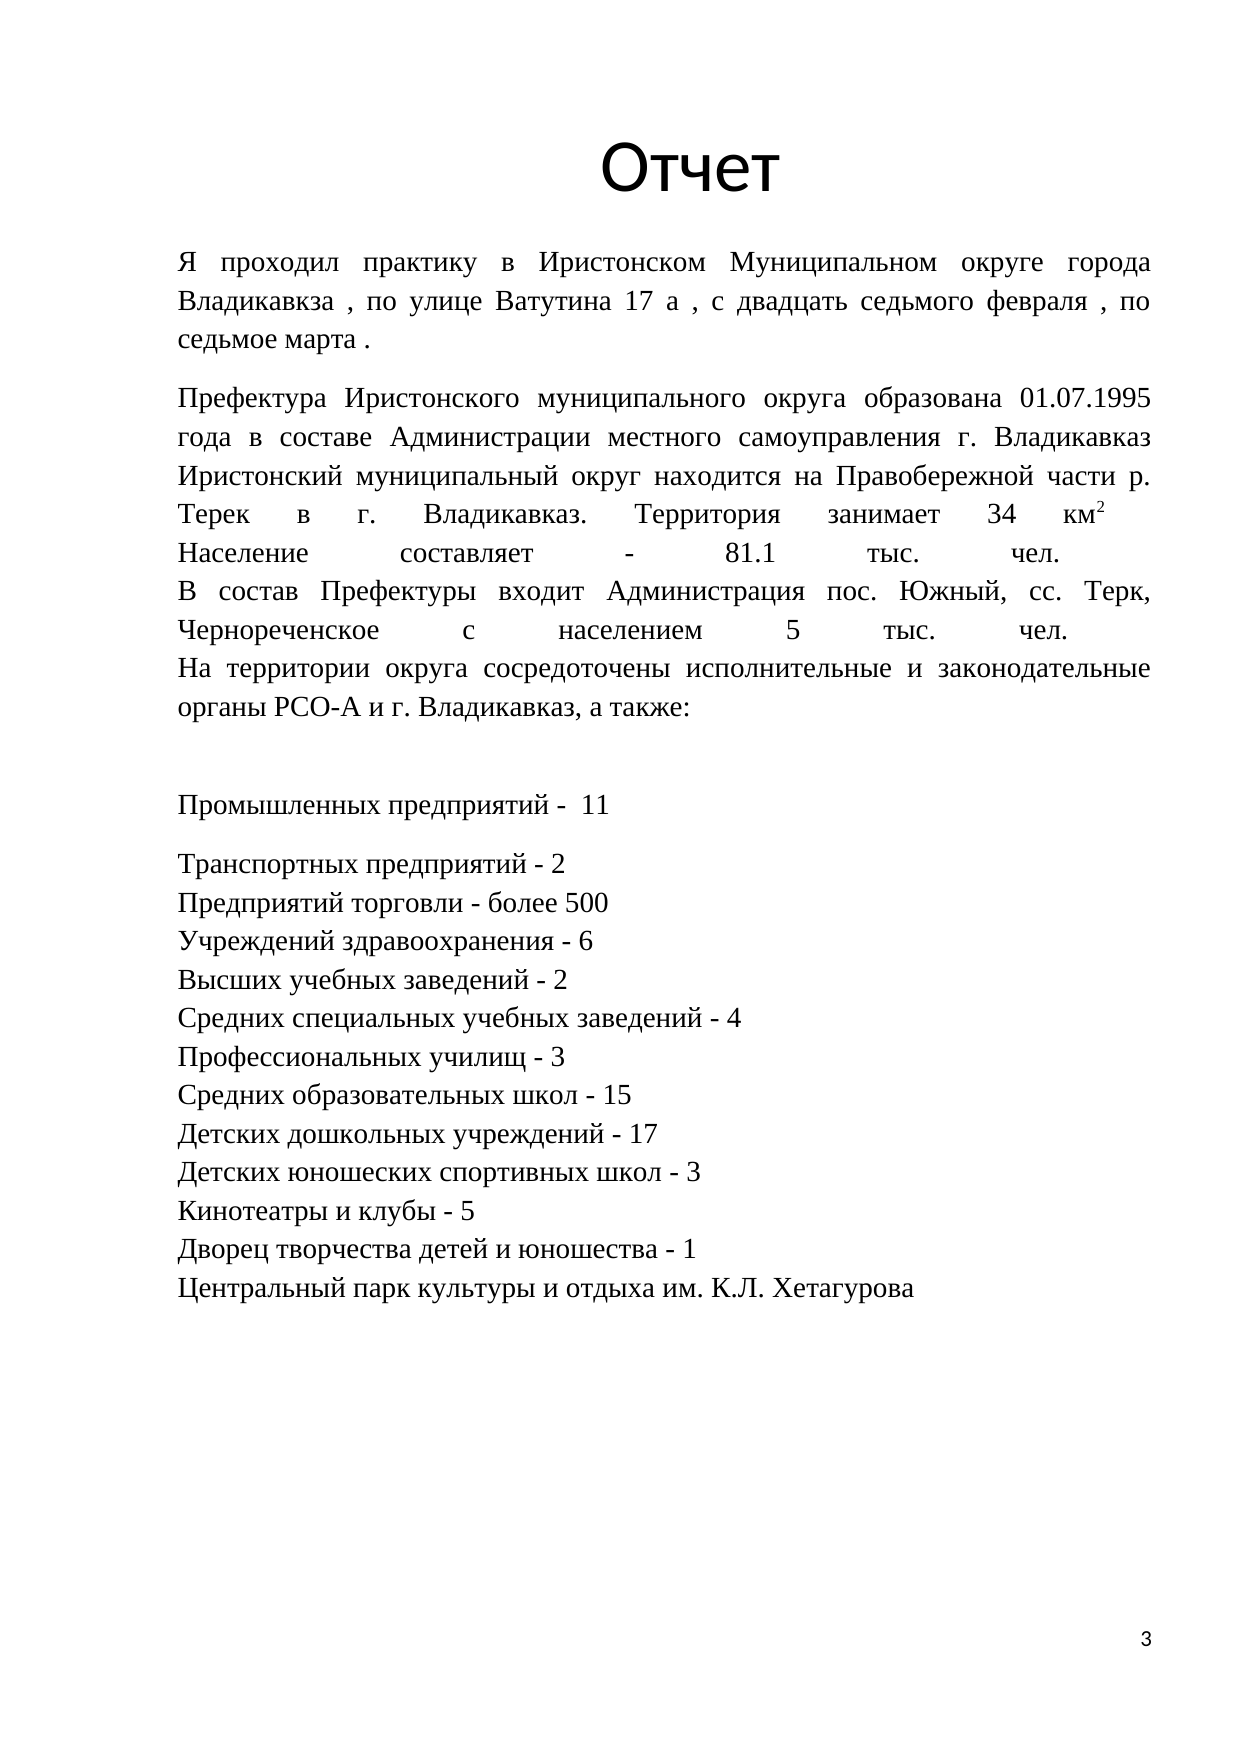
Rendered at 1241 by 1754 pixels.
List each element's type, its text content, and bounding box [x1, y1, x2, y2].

text Префектура Иристонского муниципального округа образована 01.07.1995 года в составе Администрации местного самоуправления г. Владикавказ Иристонский муниципальный округ находится на Правобережной части р. Терек в г. Владикавказ. Территория занимает 34 км2 Население составляет - 81.1 тыс. чел. В состав Префектуры входит Администрация пос. Южный, сс. Терк, Чернореченское с населением 5 тыс. чел. На территории округа сосредоточены исполнительные и законодательные органы РСО-А и г. Владикавказ, а также: [177, 381, 1152, 722]
text Транспортных предприятий - 2 Предприятий торговли - более 500 Учреждений здравоохранения - 6 Высших учебных заведений - 2 Средних специальных учебных заведений - 4 Профессиональных училищ - 3 Средних образовательных школ - 15 Детских дошкольных учреждений - 17 Детских юношеских спортивных школ - 3 Кинотеатры и клубы - 5 Дворец творчества детей и юношества - 1 Центральный парк культуры и отдыха им. К.Л. Хетагурова [177, 846, 1152, 1304]
text Отчет [177, 118, 1152, 210]
text Промышленных предприятий - 11 [177, 748, 1152, 820]
text Я проходил практику в Иристонском Муниципальном округе города Владикавкза , по улице Ватутина 17 а , с двадцать седьмого февраля , по седьмое марта . [177, 244, 1152, 355]
